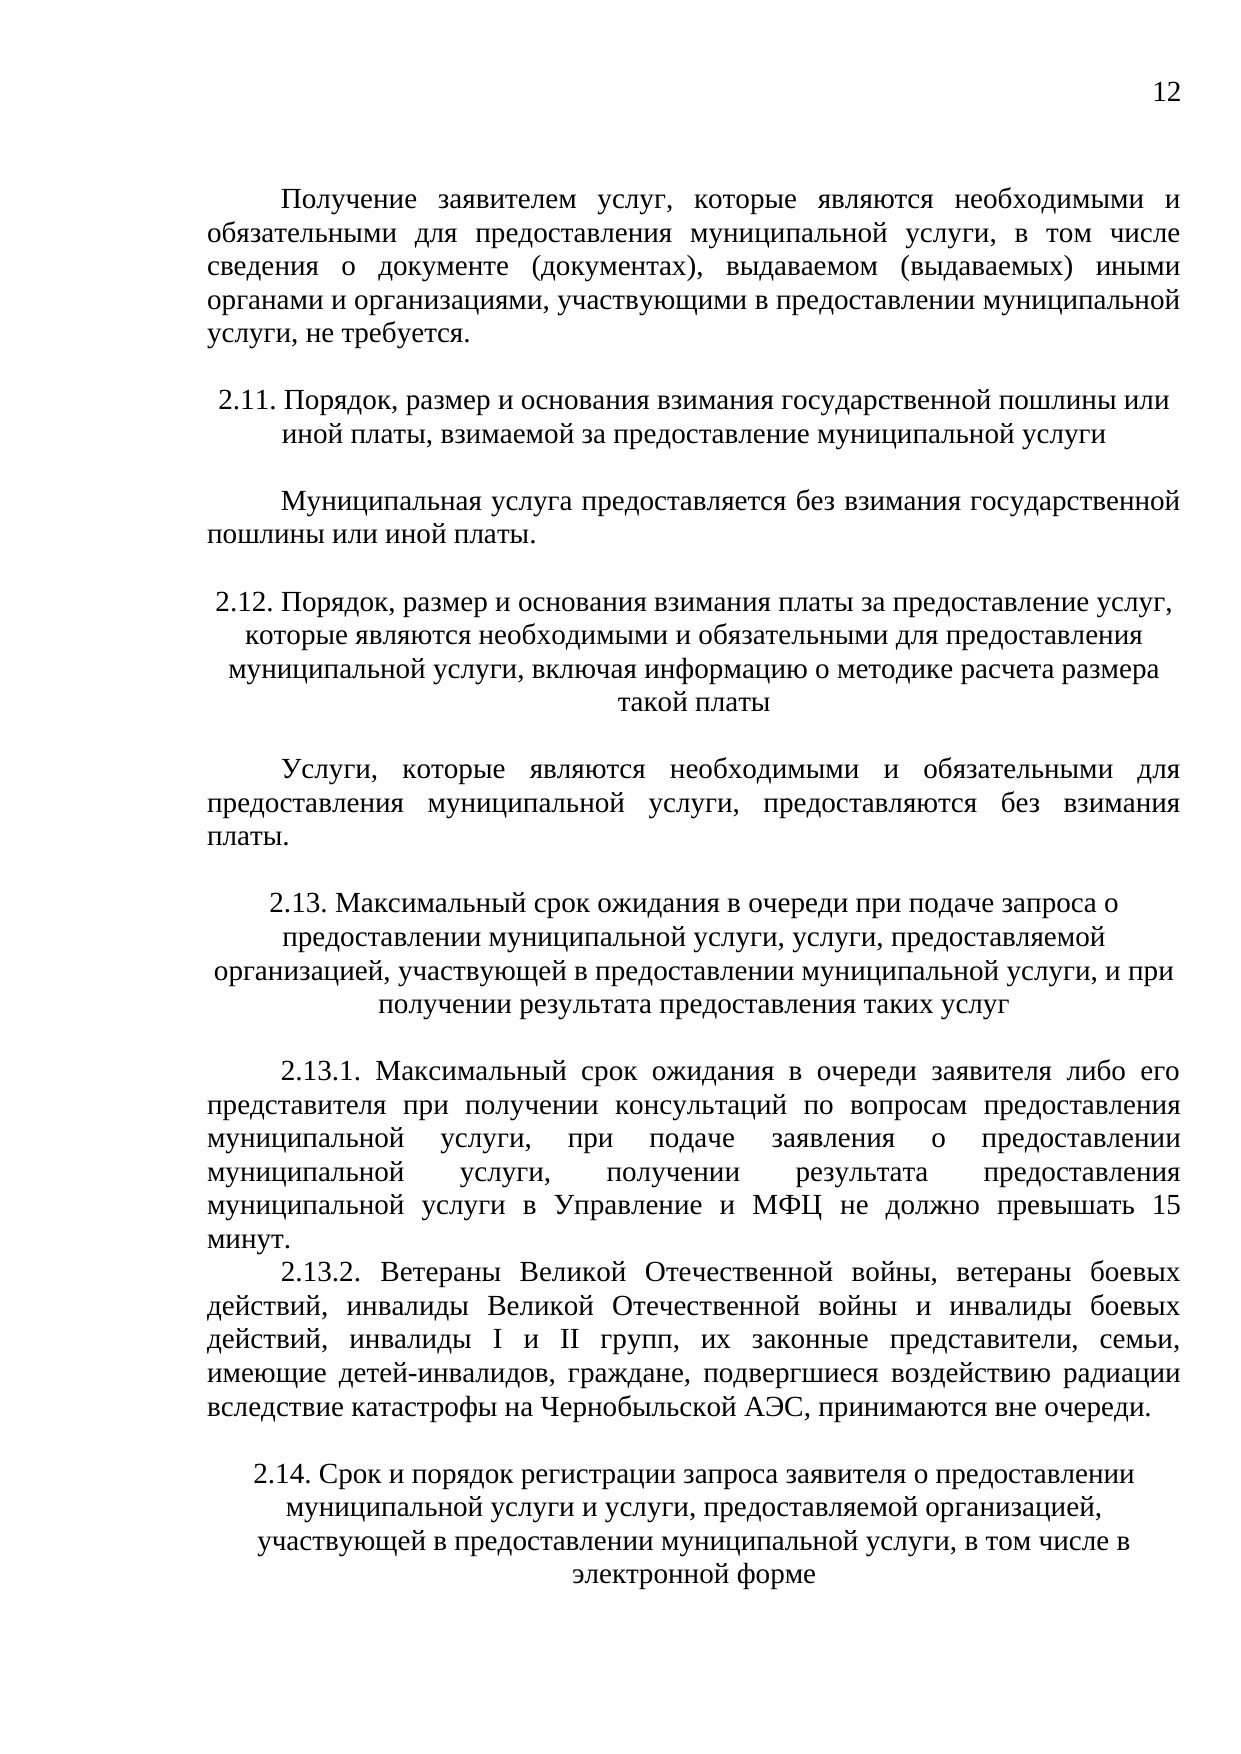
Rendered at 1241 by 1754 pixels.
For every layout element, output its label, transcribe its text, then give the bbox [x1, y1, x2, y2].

text 2.13. Максимальный срок ожидания в очереди при подаче запроса о предоставлении муниципальной услуги, услуги, предоставляемой организацией, участвующей в предоставлении муниципальной услуги, и при получении результата предоставления таких услуг [207, 886, 1181, 1020]
text 2.14. Срок и порядок регистрации запроса заявителя о предоставлении муниципальной услуги и услуги, предоставляемой организацией, участвующей в предоставлении муниципальной услуги, в том числе в электронной форме [207, 1456, 1181, 1590]
text 2.13.2. Ветераны Великой Отечественной войны, ветераны боевых действий, инвалиды Великой Отечественной войны и инвалиды боевых действий, инвалиды I и II групп, их законные представители, семьи, имеющие детей-инвалидов, граждане, подвергшиеся воздействию радиации вследствие катастрофы на Чернобыльской АЭС, принимаются вне очереди. [207, 1254, 1181, 1422]
text Услуги, которые являются необходимыми и обязательными для предоставления муниципальной услуги, предоставляются без взимания платы. [207, 751, 1181, 852]
text 2.12. Порядок, размер и основания взимания платы за предоставление услуг, которые являются необходимыми и обязательными для предоставления муниципальной услуги, включая информацию о методике расчета размера такой платы [207, 584, 1181, 718]
text Получение заявителем услуг, которые являются необходимыми и обязательными для предоставления муниципальной услуги, в том числе сведения о документе (документах), выдаваемом (выдаваемых) иными органами и организациями, участвующими в предоставлении муниципальной услуги, не требуется. [207, 181, 1181, 349]
text 2.13.1. Максимальный срок ожидания в очереди заявителя либо его представителя при получении консультаций по вопросам предоставления муниципальной услуги, при подаче заявления о предоставлении муниципальной услуги, получении результата предоставления муниципальной услуги в Управление и МФЦ не должно превышать 15 минут. [207, 1053, 1181, 1254]
text Муниципальная услуга предоставляется без взимания государственной пошлины или иной платы. [207, 483, 1181, 550]
text 2.11. Порядок, размер и основания взимания государственной пошлины или иной платы, взимаемой за предоставление муниципальной услуги [207, 382, 1181, 449]
